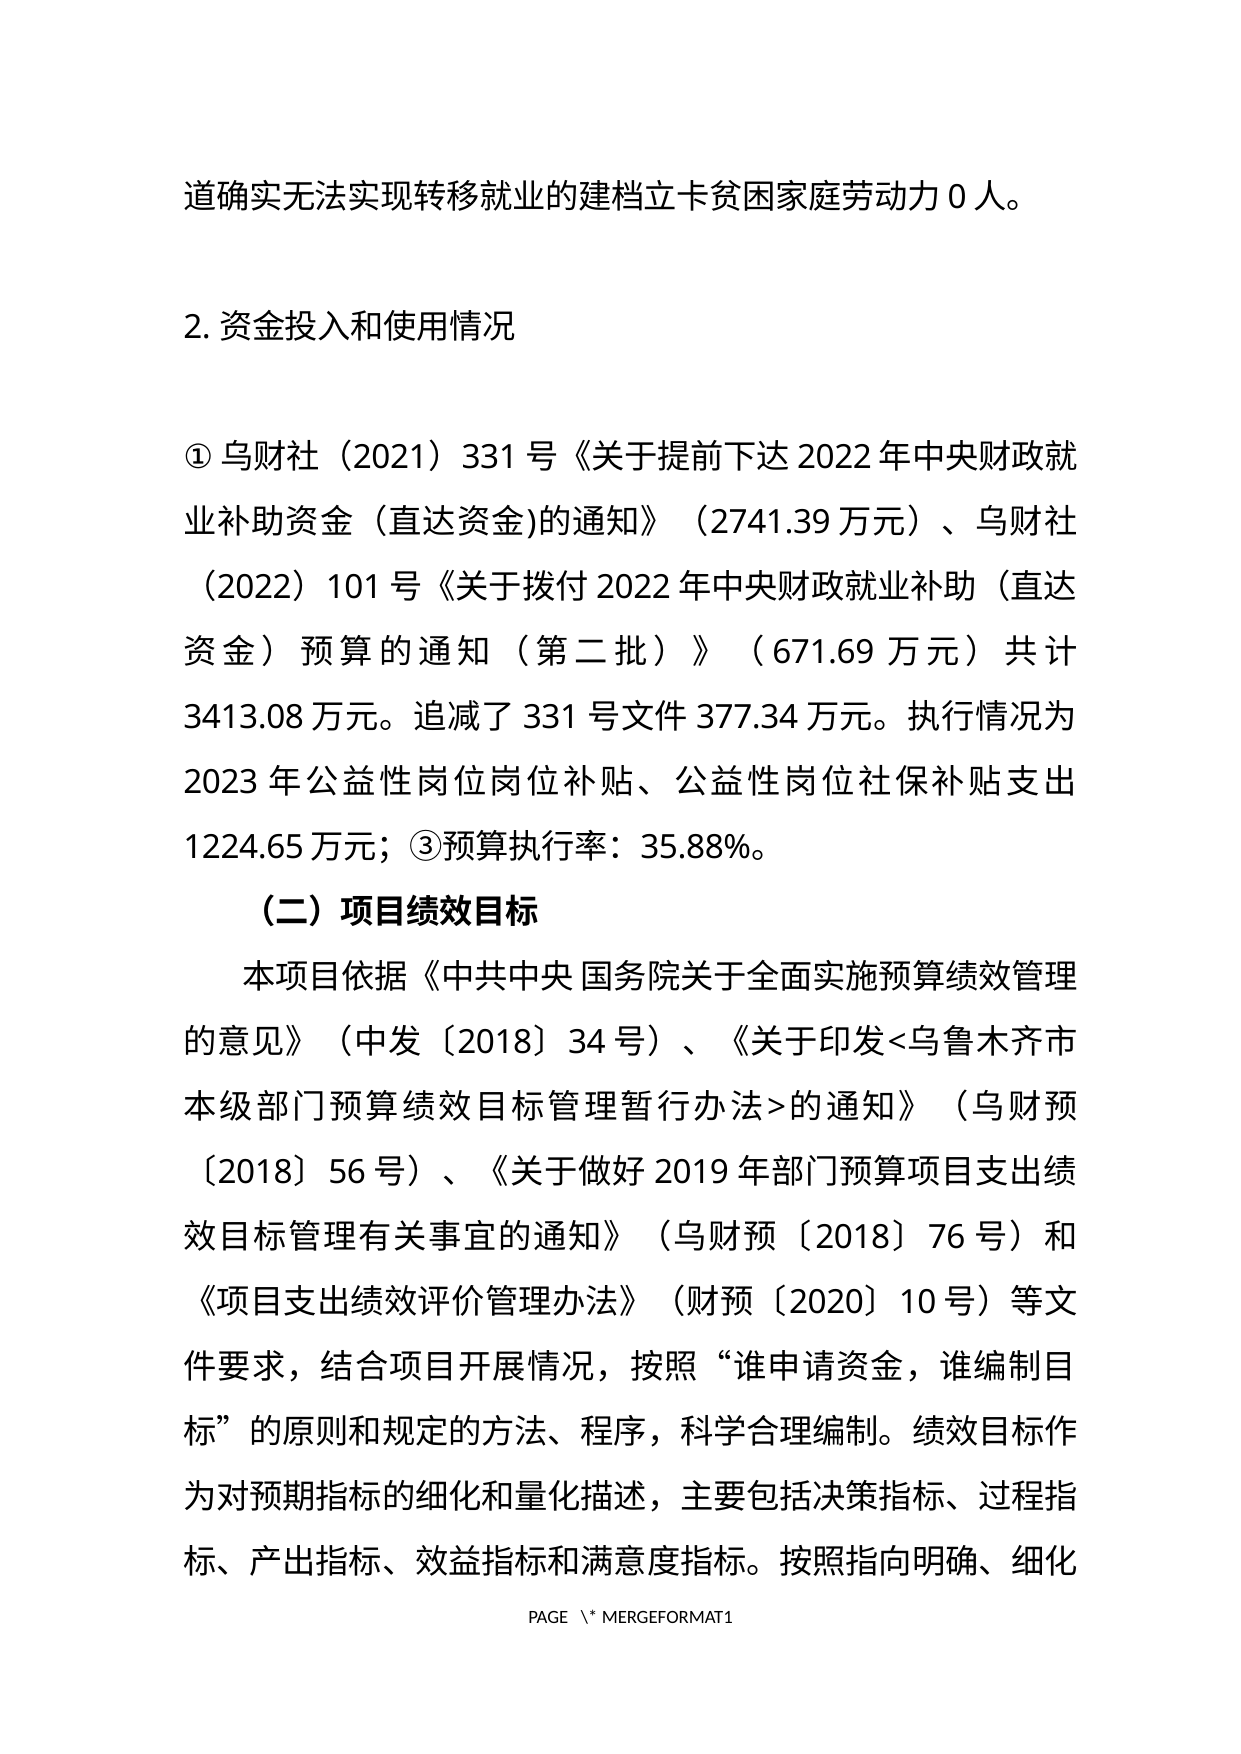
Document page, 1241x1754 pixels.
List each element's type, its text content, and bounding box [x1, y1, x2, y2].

text （二）项目绩效目标 [183, 877, 1078, 942]
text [183, 942, 1078, 1592]
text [183, 162, 1078, 877]
